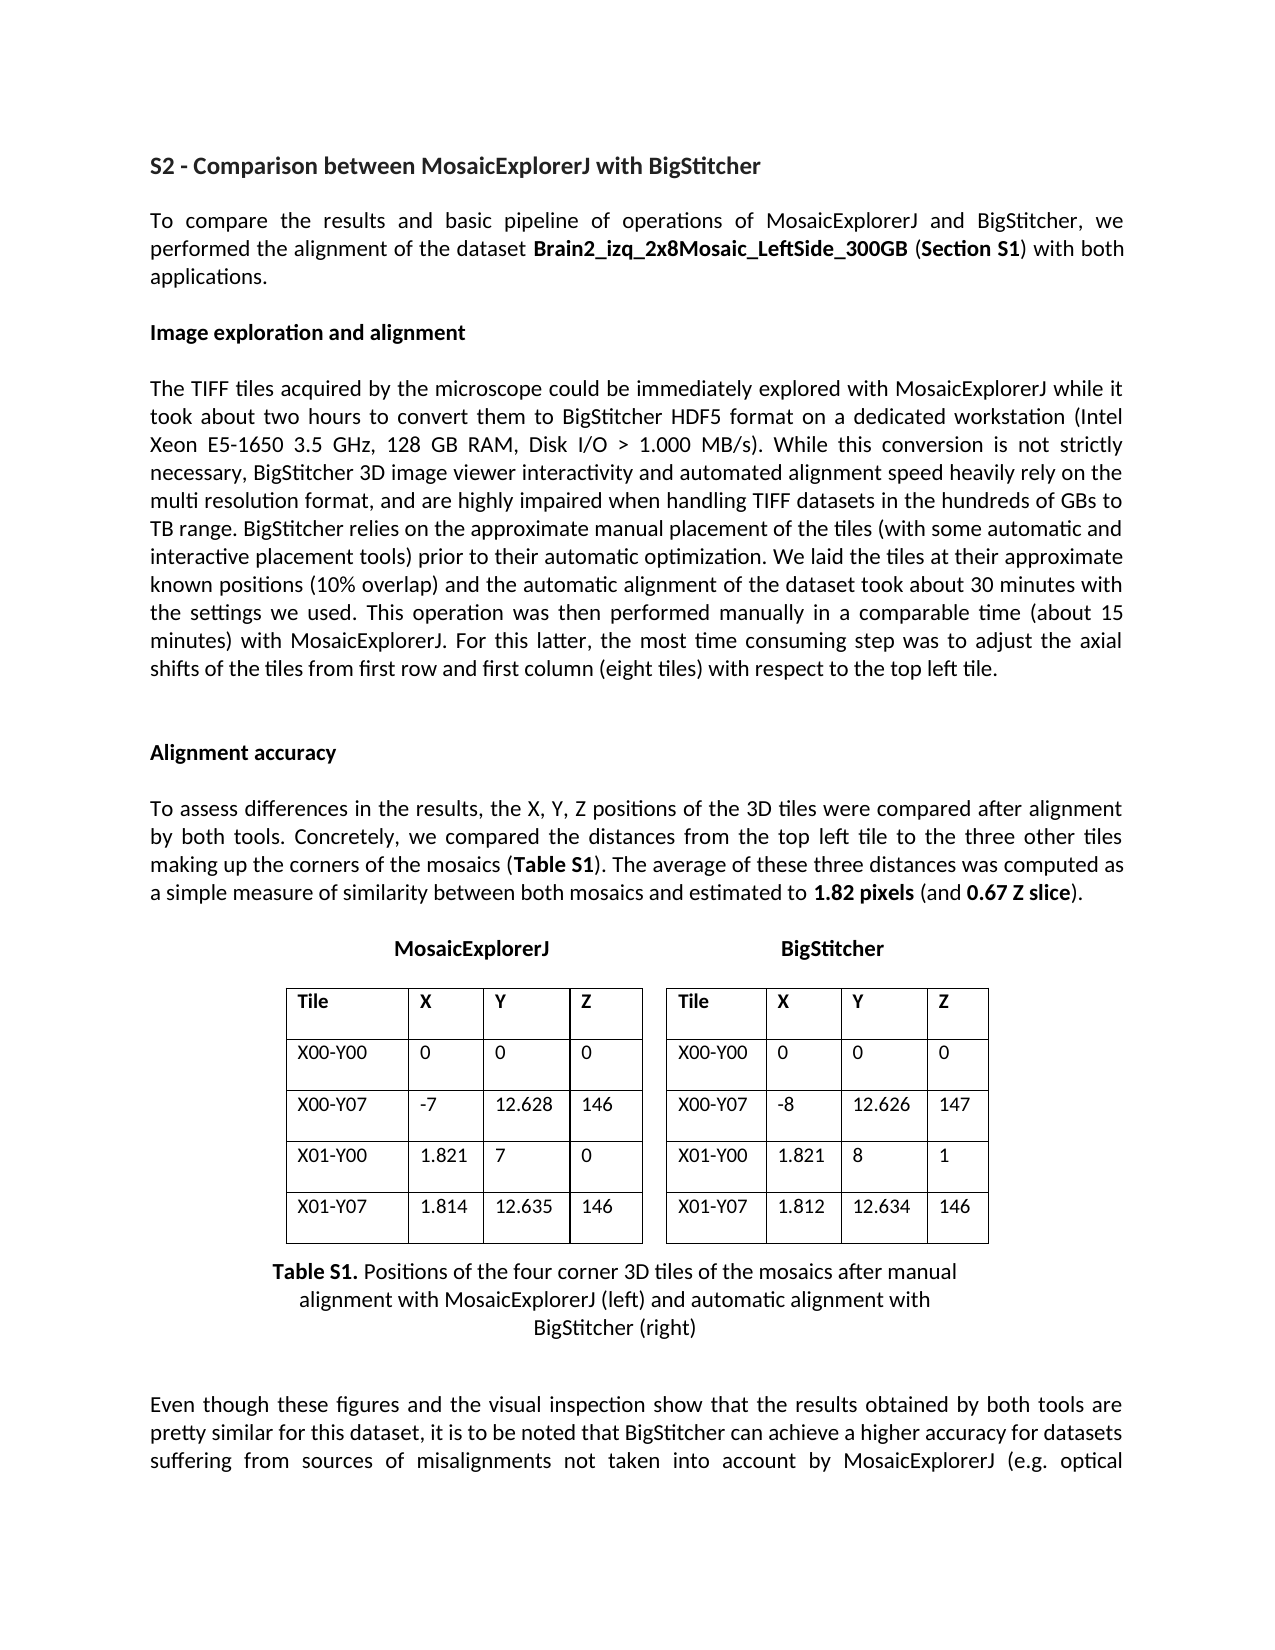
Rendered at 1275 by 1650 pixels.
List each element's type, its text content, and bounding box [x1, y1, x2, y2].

text To compare the results and basic pipeline of operations of MosaicExplorerJ and BigStitcher, we performed the alignment of the dataset Brain2_izq_2x8Mosaic_LeftSide_300GB (Section S1) with both applications. [150, 206, 1125, 290]
text Table S1. Positions of the four corner 3D tiles of the mosaics after manual alignment with MosaicExplorerJ (left) and automatic alignment with BigStitcher (right) [268, 1257, 962, 1341]
text To assess differences in the results, the X, Y, Z positions of the 3D tiles were compared after alignment by both tools. Concretely, we compared the distances from the top left tile to the three other tiles making up the corners of the mosaics (Table S1). The average of these three distances was computed as a simple measure of similarity between both mosaics and estimated to 1.82 pixels (and 0.67 Z slice). [150, 794, 1125, 906]
text The TIFF tiles acquired by the microscope could be immediately explored with MosaicExplorerJ while it took about two hours to convert them to BigStitcher HDF5 format on a dedicated workstation (Intel Xeon E5-1650 3.5 GHz, 128 GB RAM, Disk I/O > 1.000 MB/s). While this conversion is not strictly necessary, BigStitcher 3D image viewer interactivity and automated alignment speed heavily rely on the multi resolution format, and are highly impaired when handling TIFF datasets in the hundreds of GBs to TB range. BigStitcher relies on the approximate manual placement of the tiles (with some automatic and interactive placement tools) prior to their automatic optimization. We laid the tiles at their approximate known positions (10% overlap) and the automatic alignment of the dataset took about 30 minutes with the settings we used. This operation was then performed manually in a comparable time (about 15 minutes) with MosaicExplorerJ. For this latter, the most time consuming step was to adjust the axial shifts of the tiles from first row and first column (eight tiles) with respect to the top left tile. [150, 374, 1125, 682]
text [150, 1390, 1125, 1474]
table_header MosaicExplorerJ BigStitcher [275, 934, 1001, 1244]
text Image exploration and alignment [150, 318, 1125, 346]
text Alignment accuracy [150, 738, 1125, 766]
text S2 - Comparison between MosaicExplorerJ with BigStitcher [150, 150, 1125, 181]
